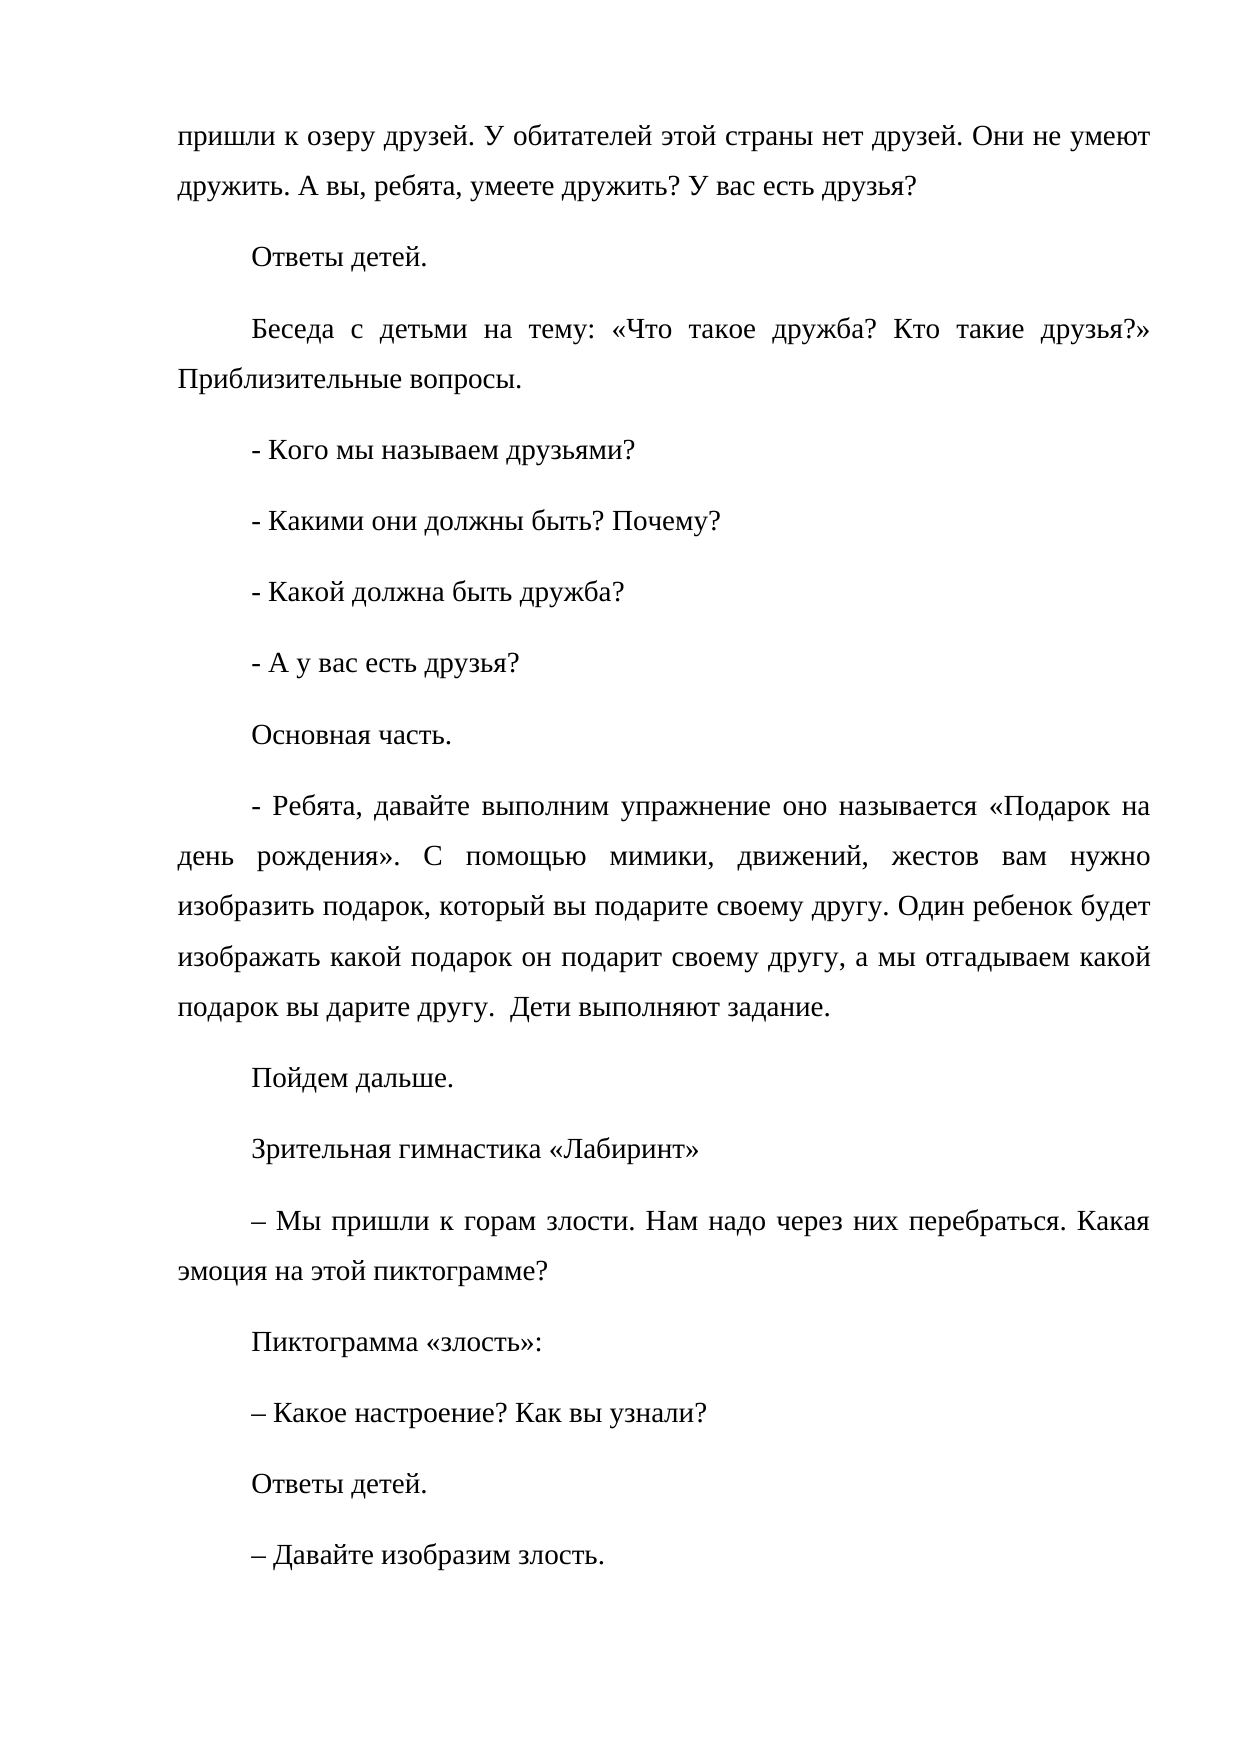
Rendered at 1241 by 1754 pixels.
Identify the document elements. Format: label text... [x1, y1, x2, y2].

text Основная часть. [177, 717, 1152, 750]
text - Какими они должны быть? Почему? [177, 503, 1152, 537]
text Беседа с детьми на тему: «Что такое дружба? Кто такие друзья?» Приблизительные вопросы. [177, 311, 1152, 394]
text – Какое настроение? Как вы узнали? [177, 1395, 1152, 1429]
text Ответы детей. [177, 1466, 1152, 1500]
text – Давайте изобразим злость. [177, 1537, 1152, 1571]
text Пиктограмма «злость»: [177, 1324, 1152, 1358]
text - А у вас есть друзья? [177, 646, 1152, 679]
text - Ребята, давайте выполним упражнение оно называется «Подарок на день рождения». С помощью мимики, движений, жестов вам нужно изобразить подарок, который вы подарите своему другу. Один ребенок будет изображать какой подарок он подарит своему другу, а мы отгадываем какой подарок вы дарите другу. Дети выполняют задание. [177, 788, 1152, 1023]
text Пойдем дальше. [177, 1060, 1152, 1094]
text - Какой должна быть дружба? [177, 574, 1152, 608]
text Зрительная гимнастика «Лабиринт» [177, 1131, 1152, 1165]
text Ответы детей. [177, 239, 1152, 273]
text – Мы пришли к горам злости. Нам надо через них перебраться. Какая эмоция на этой пиктограмме? [177, 1203, 1152, 1286]
text - Кого мы называем друзьями? [177, 432, 1152, 466]
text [177, 118, 1152, 202]
